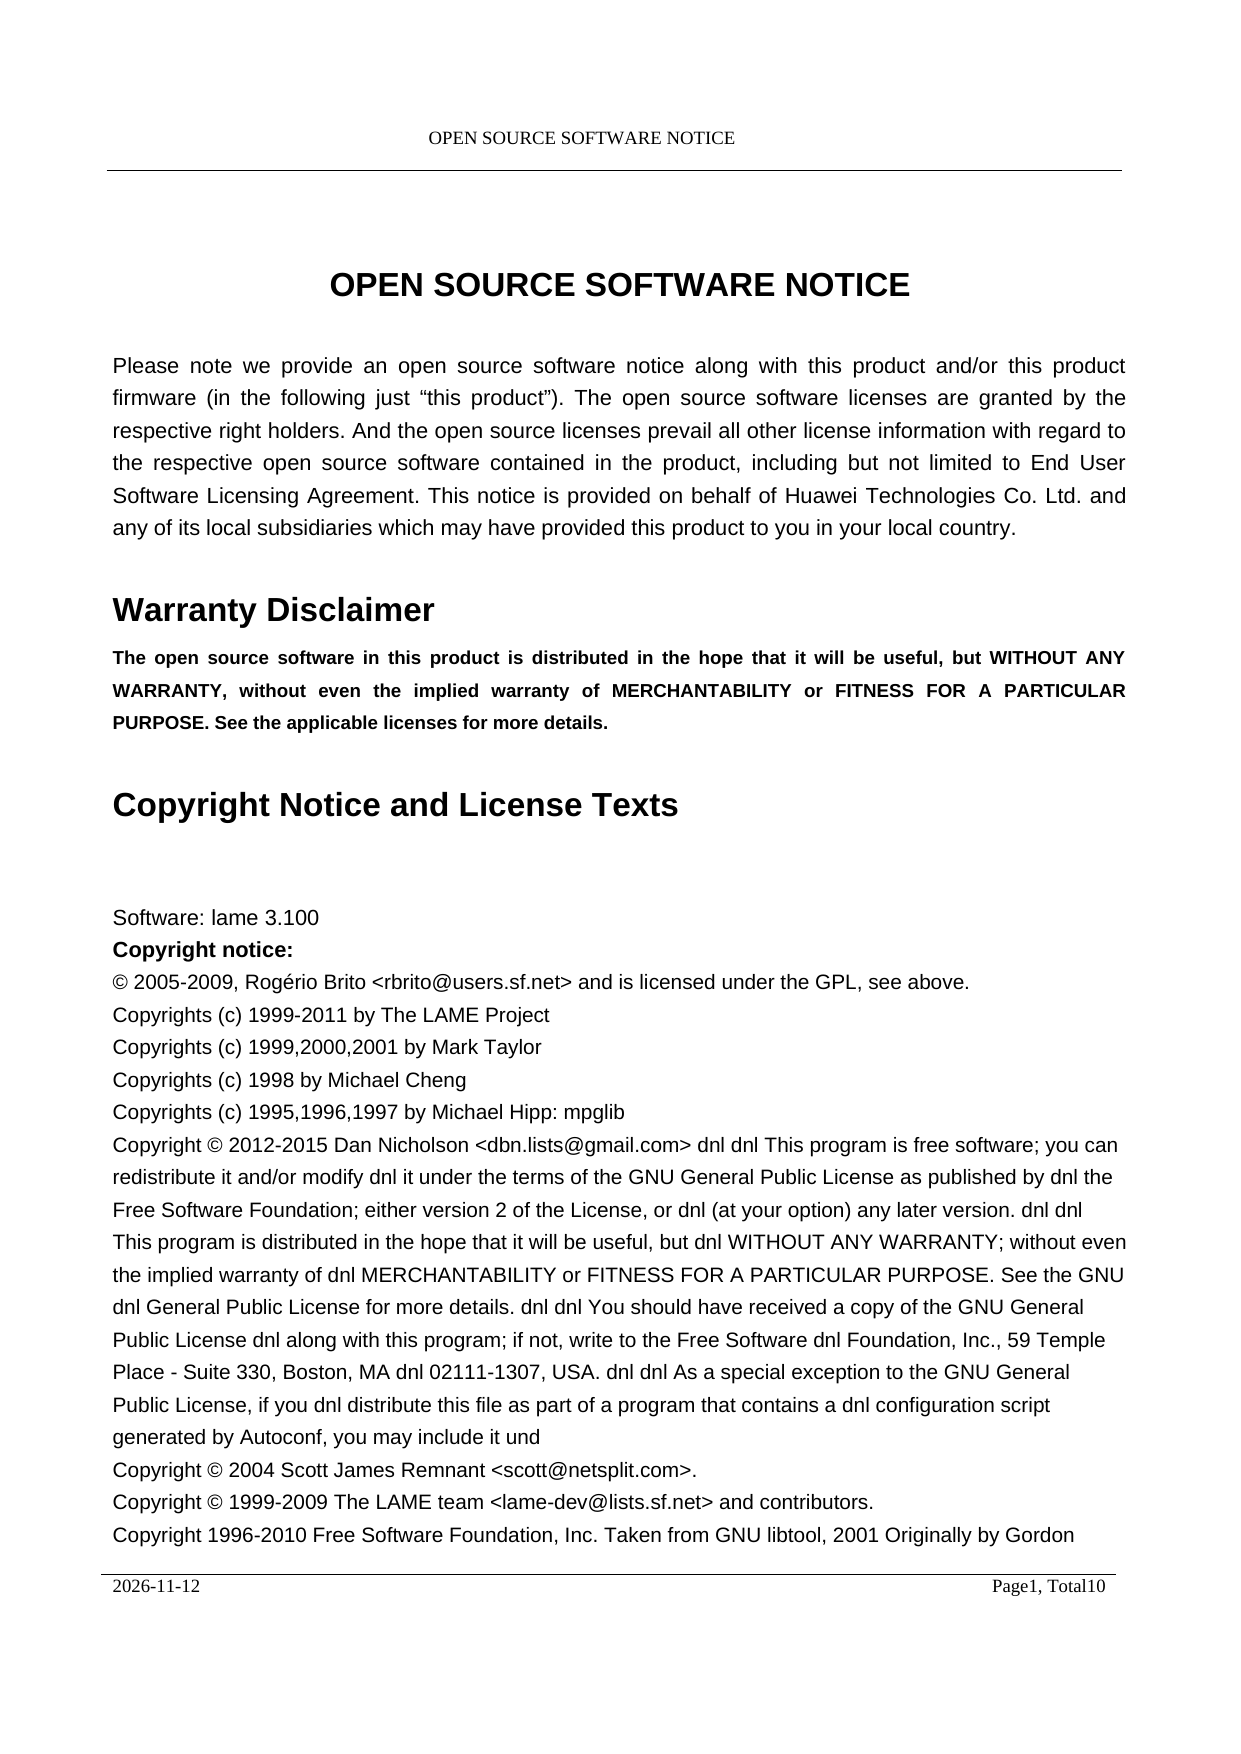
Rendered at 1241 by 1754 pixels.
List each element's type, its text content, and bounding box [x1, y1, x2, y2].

text OPEN SOURCE SOFTWARE NOTICE [112, 251, 1128, 316]
text Copyrights (c) 1998 by Michael Cheng [112, 1063, 1128, 1096]
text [112, 1518, 1128, 1551]
text © 2005-2009, Rogério Brito <rbrito@users.sf.net> and is licensed under the GPL, see above. [112, 966, 1128, 998]
text Copyright © 2004 Scott James Remnant <scott@netsplit.com>. [112, 1453, 1128, 1486]
text Copyright Notice and License Texts [112, 771, 1128, 836]
text Copyrights (c) 1995,1996,1997 by Michael Hipp: mpglib [112, 1096, 1128, 1128]
text Software: lame 3.100 [112, 901, 1128, 933]
text Copyrights (c) 1999,2000,2001 by Mark Taylor [112, 1031, 1128, 1063]
text Please note we provide an open source software notice along with this product and/or this product firmware (in the following just “this product”). The open source software licenses are granted by the respective right holders. And the open source licenses prevail all other license information with regard to the respective open source software contained in the product, including but not limited to End User Software Licensing Agreement. This notice is provided on behalf of Huawei Technologies Co. Ltd. and any of its local subsidiaries which may have provided this product to you in your local country. [112, 349, 1128, 544]
text Copyright © 2012-2015 Dan Nicholson <dbn.lists@gmail.com> dnl dnl This program is free software; you can redistribute it and/or modify dnl it under the terms of the GNU General Public License as published by dnl the Free Software Foundation; either version 2 of the License, or dnl (at your option) any later version. dnl dnl This program is distributed in the hope that it will be useful, but dnl WITHOUT ANY WARRANTY; without even the implied warranty of dnl MERCHANTABILITY or FITNESS FOR A PARTICULAR PURPOSE. See the GNU dnl General Public License for more details. dnl dnl You should have received a copy of the GNU General Public License dnl along with this program; if not, write to the Free Software dnl Foundation, Inc., 59 Temple Place - Suite 330, Boston, MA dnl 02111-1307, USA. dnl dnl As a special exception to the GNU General Public License, if you dnl distribute this file as part of a program that contains a dnl configuration script generated by Autoconf, you may include it und [112, 1128, 1128, 1453]
text The open source software in this product is distributed in the hope that it will be useful, but WITHOUT ANY WARRANTY, without even the implied warranty of MERCHANTABILITY or FITNESS FOR A PARTICULAR PURPOSE. See the applicable licenses for more details. [112, 641, 1128, 739]
text Warranty Disclaimer [112, 576, 1128, 641]
text Copyrights (c) 1999-2011 by The LAME Project [112, 998, 1128, 1031]
text Copyright notice: [112, 933, 1128, 966]
text Copyright © 1999-2009 The LAME team <lame-dev@lists.sf.net> and contributors. [112, 1486, 1128, 1518]
